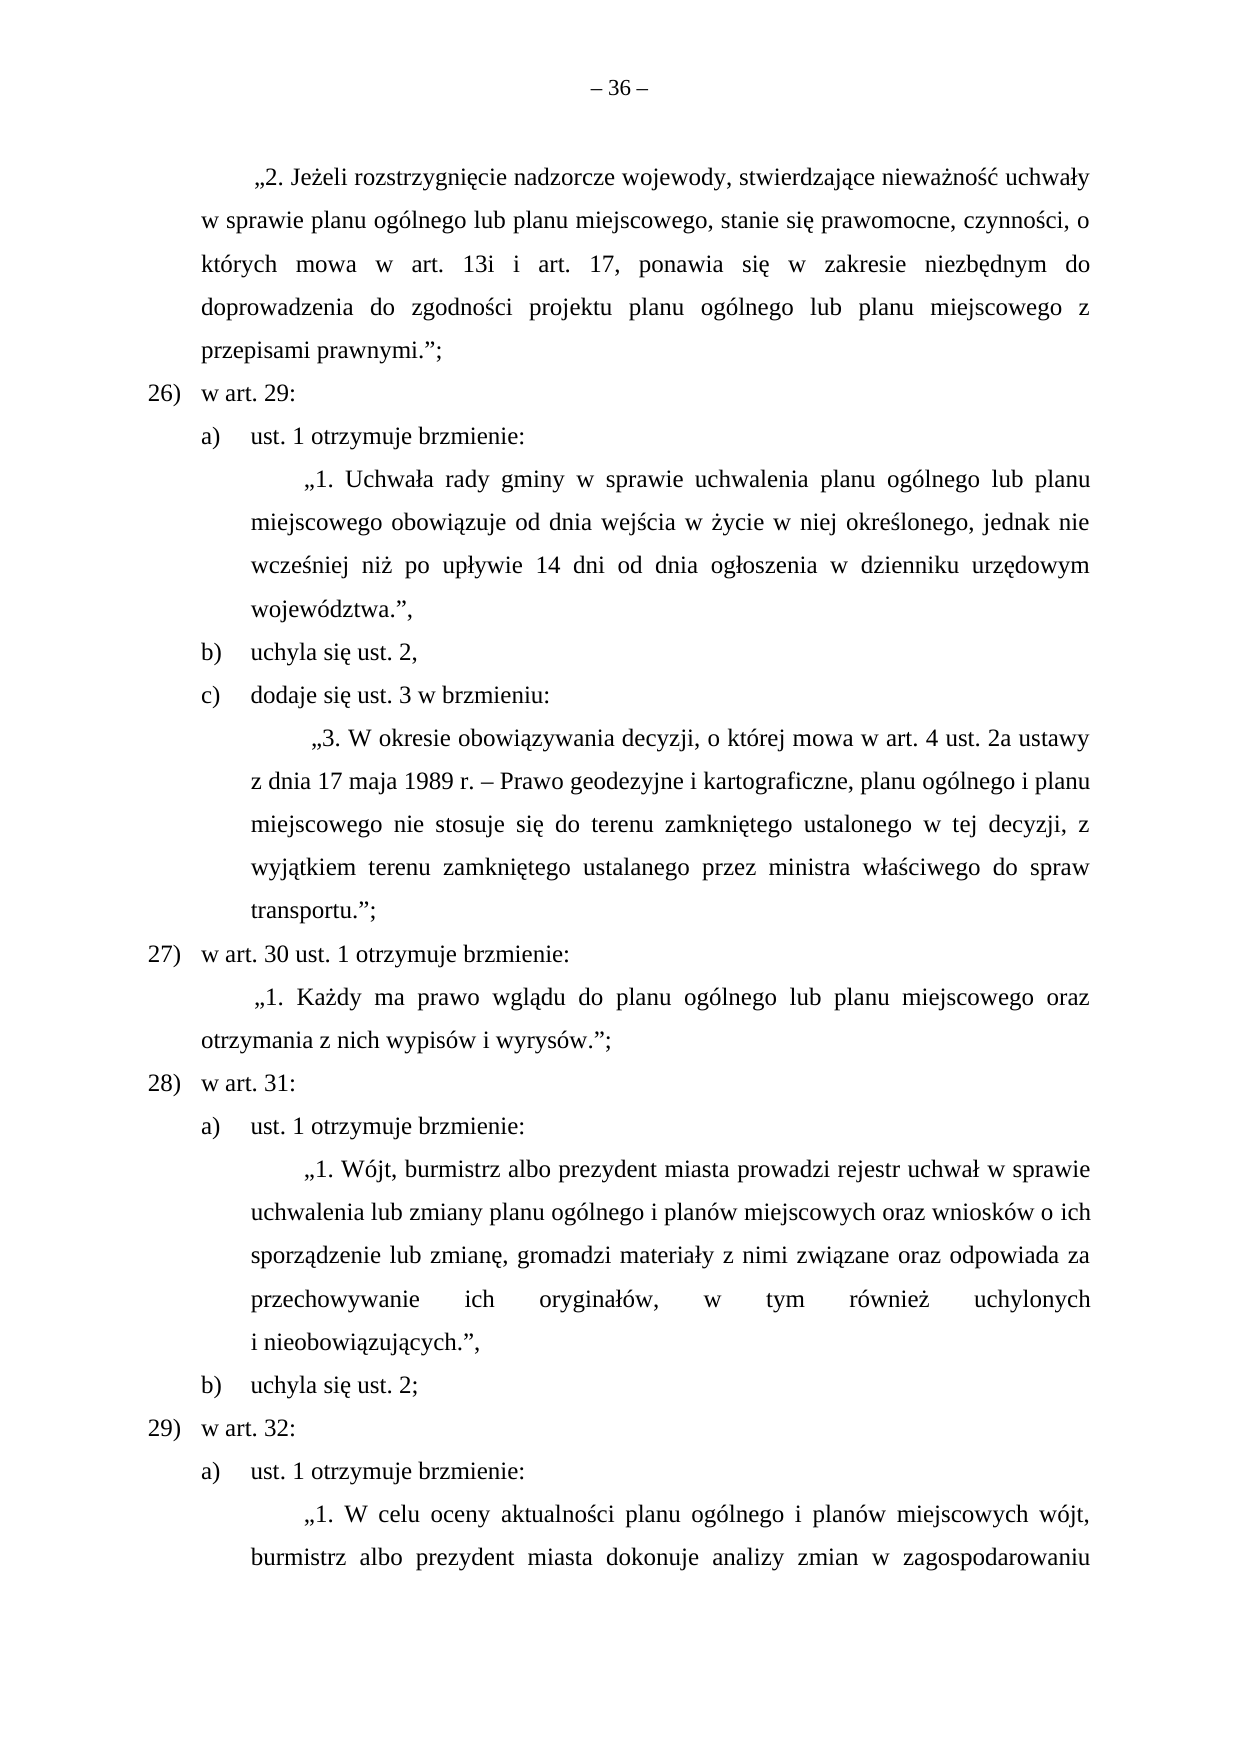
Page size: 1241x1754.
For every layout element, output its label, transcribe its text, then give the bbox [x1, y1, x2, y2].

text b) uchyla się ust. 2; [201, 1370, 1091, 1399]
text „2. Jeżeli rozstrzygnięcie nadzorcze wojewody, stwierdzające nieważność uchwały w sprawie planu ogólnego lub planu miejscowego, stanie się prawomocne, czynności, o których mowa w art. 13i i art. 17, ponawia się w zakresie niezbędnym do doprowadzenia do zgodności projektu planu ogólnego lub planu miejscowego z przepisami prawnymi.”; [201, 162, 1091, 364]
text „1. Każdy ma prawo wglądu do planu ogólnego lub planu miejscowego oraz otrzymania z nich wypisów i wyrysów.”; [201, 982, 1091, 1054]
text a) ust. 1 otrzymuje brzmienie: [201, 421, 1091, 450]
text 28) w art. 31: [148, 1068, 1091, 1097]
text a) ust. 1 otrzymuje brzmienie: [201, 1456, 1091, 1485]
text „1. Uchwała rady gminy w sprawie uchwalenia planu ogólnego lub planu miejscowego obowiązuje od dnia wejścia w życie w niej określonego, jednak nie wcześniej niż po upływie 14 dni od dnia ogłoszenia w dzienniku urzędowym województwa.”, [251, 464, 1091, 622]
text 27) w art. 30 ust. 1 otrzymuje brzmienie: [148, 939, 1091, 967]
text a) ust. 1 otrzymuje brzmienie: [201, 1111, 1091, 1140]
text „3. W okresie obowiązywania decyzji, o której mowa w art. 4 ust. 2a ustawy z dnia 17 maja 1989 r. – Prawo geodezyjne i kartograficzne, planu ogólnego i planu miejscowego nie stosuje się do terenu zamkniętego ustalonego w tej decyzji, z wyjątkiem terenu zamkniętego ustalanego przez ministra właściwego do spraw transportu.”; [251, 723, 1091, 924]
text 29) w art. 32: [148, 1413, 1091, 1442]
text „1. Wójt, burmistrz albo prezydent miasta prowadzi rejestr uchwał w sprawie uchwalenia lub zmiany planu ogólnego i planów miejscowych oraz wniosków o ich sporządzenie lub zmianę, gromadzi materiały z nimi związane oraz odpowiada za przechowywanie ich oryginałów, w tym również uchylonych i nieobowiązujących.”, [251, 1154, 1091, 1356]
text c) dodaje się ust. 3 w brzmieniu: [201, 680, 1091, 709]
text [251, 1499, 1091, 1571]
text 26) w art. 29: [148, 378, 1091, 407]
text b) uchyla się ust. 2, [201, 637, 1091, 666]
